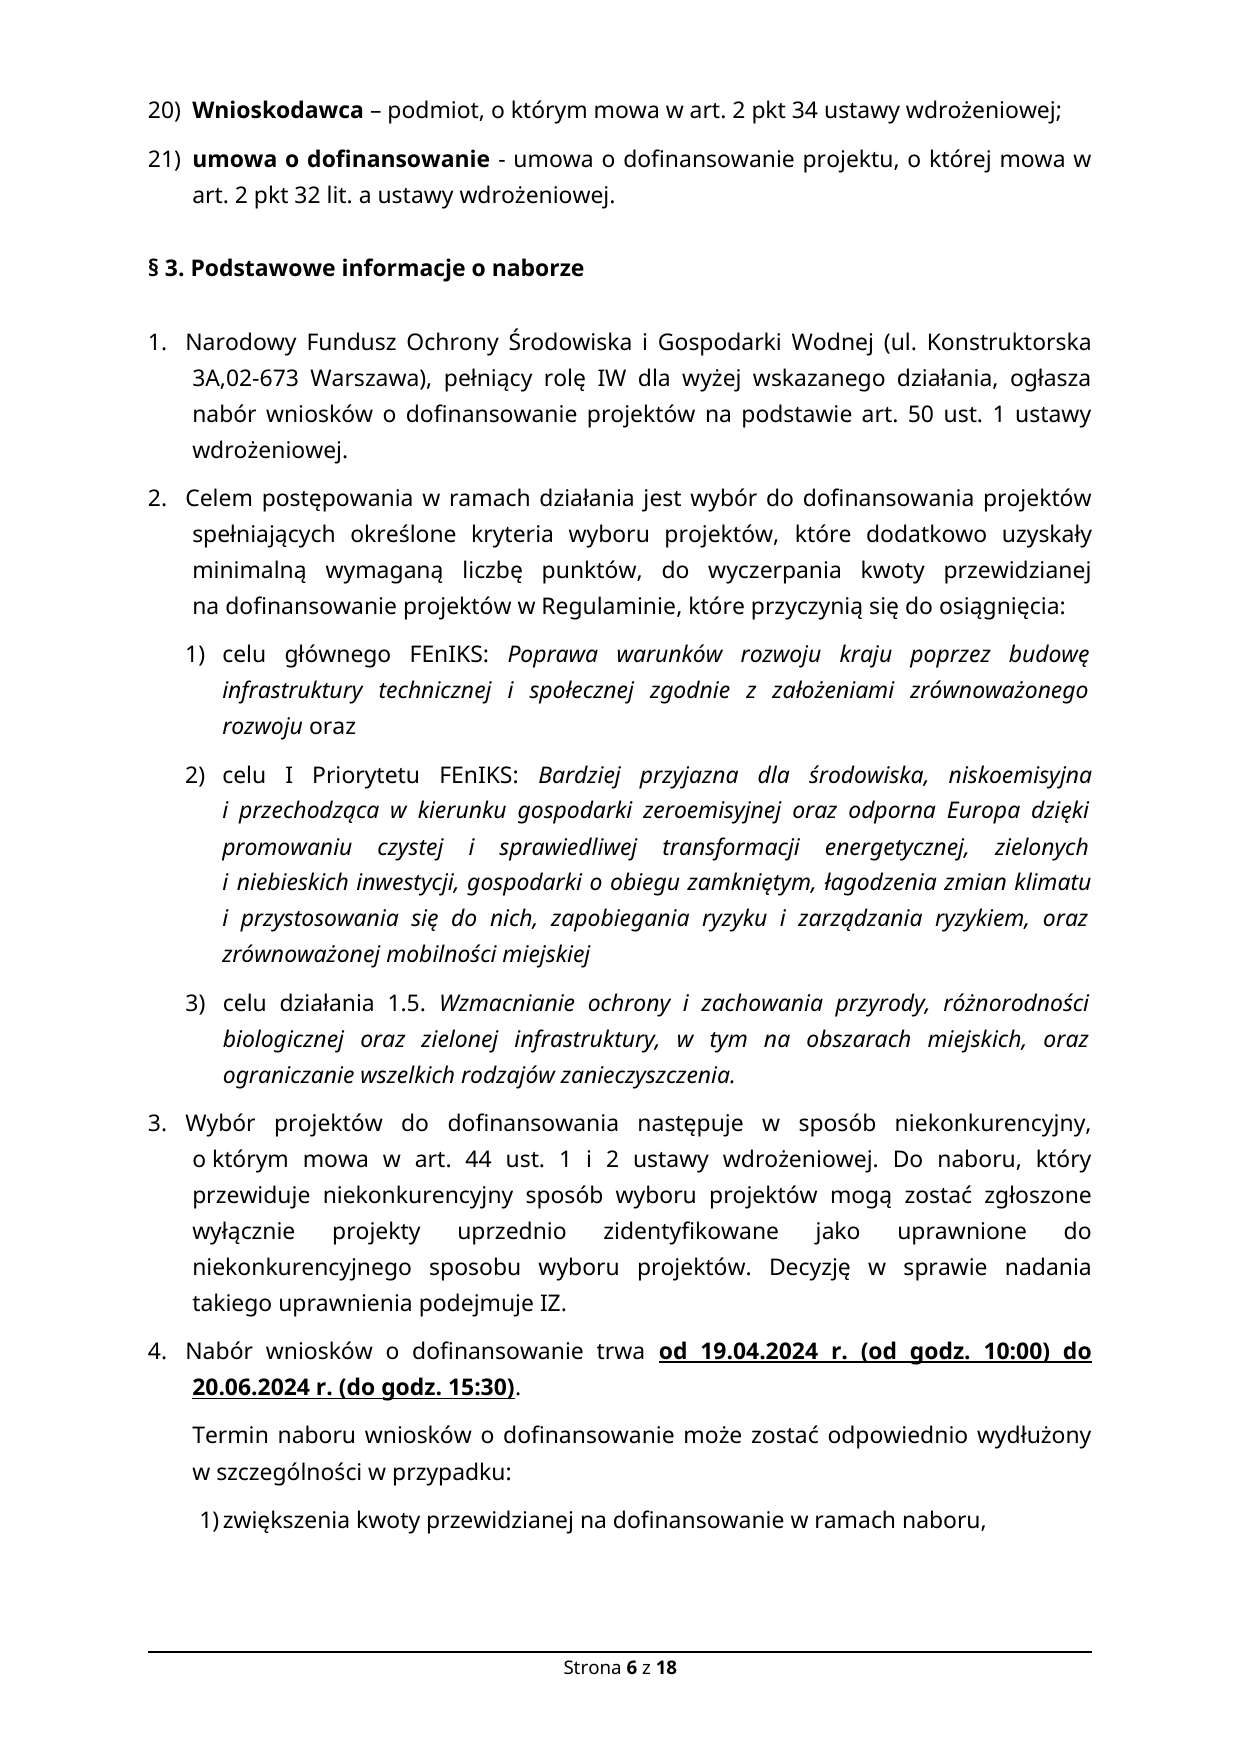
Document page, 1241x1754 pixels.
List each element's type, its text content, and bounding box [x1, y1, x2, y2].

list zwiększenia kwoty przewidzianej na dofinansowanie w ramach naboru, [199, 1504, 1092, 1535]
list Wnioskodawca – podmiot, o którym mowa w art. 2 pkt 34 ustawy wdrożeniowej; [148, 94, 1092, 126]
list Nabór wniosków o dofinansowanie trwa od 19.04.2024 r. (od godz. 10:00) do 20.06.2024 r. (do godz. 15:30). [148, 1335, 1092, 1402]
list celu I Priorytetu FEnIKS: Bardziej przyjazna dla środowiska, niskoemisyjna i przechodząca w kierunku gospodarki zeroemisyjnej oraz odporna Europa dzięki promowaniu czystej i sprawiedliwej transformacji energetycznej, zielonych i niebieskich inwestycji, gospodarki o obiegu zamkniętym, łagodzenia zmian klimatu i przystosowania się do nich, zapobiegania ryzyku i zarządzania ryzykiem, oraz zrównoważonej mobilności miejskiej [185, 758, 1092, 969]
subtitle § 3. Podstawowe informacje o naborze [148, 252, 1092, 283]
list Wybór projektów do dofinansowania następuje w sposób niekonkurencyjny, o którym mowa w art. 44 ust. 1 i 2 ustawy wdrożeniowej. Do naboru, który przewiduje niekonkurencyjny sposób wyboru projektów mogą zostać zgłoszone wyłącznie projekty uprzednio zidentyfikowane jako uprawnione do niekonkurencyjnego sposobu wyboru projektów. Decyzję w sprawie nadania takiego uprawnienia podejmuje IZ. [148, 1107, 1092, 1318]
list Celem postępowania w ramach działania jest wybór do dofinansowania projektów spełniających określone kryteria wyboru projektów, które dodatkowo uzyskały minimalną wymaganą liczbę punktów, do wyczerpania kwoty przewidzianej na dofinansowanie projektów w Regulaminie, które przyczynią się do osiągnięcia: [148, 482, 1092, 621]
list Narodowy Fundusz Ochrony Środowiska i Gospodarki Wodnej (ul. Konstruktorska 3A,02-673 Warszawa), pełniący rolę IW dla wyżej wskazanego działania, ogłasza nabór wniosków o dofinansowanie projektów na podstawie art. 50 ust. 1 ustawy wdrożeniowej. [148, 326, 1092, 465]
list celu głównego FEnIKS: Poprawa warunków rozwoju kraju poprzez budowę infrastruktury technicznej i społecznej zgodnie z założeniami zrównoważonego rozwoju oraz [185, 638, 1092, 741]
list celu działania 1.5. Wzmacnianie ochrony i zachowania przyrody, różnorodności biologicznej oraz zielonej infrastruktury, w tym na obszarach miejskich, oraz ograniczanie wszelkich rodzajów zanieczyszczenia. [185, 987, 1092, 1090]
list umowa o dofinansowanie - umowa o dofinansowanie projektu, o której mowa w art. 2 pkt 32 lit. a ustawy wdrożeniowej. [148, 143, 1092, 210]
text Termin naboru wniosków o dofinansowanie może zostać odpowiednio wydłużony w szczególności w przypadku: [192, 1419, 1092, 1487]
